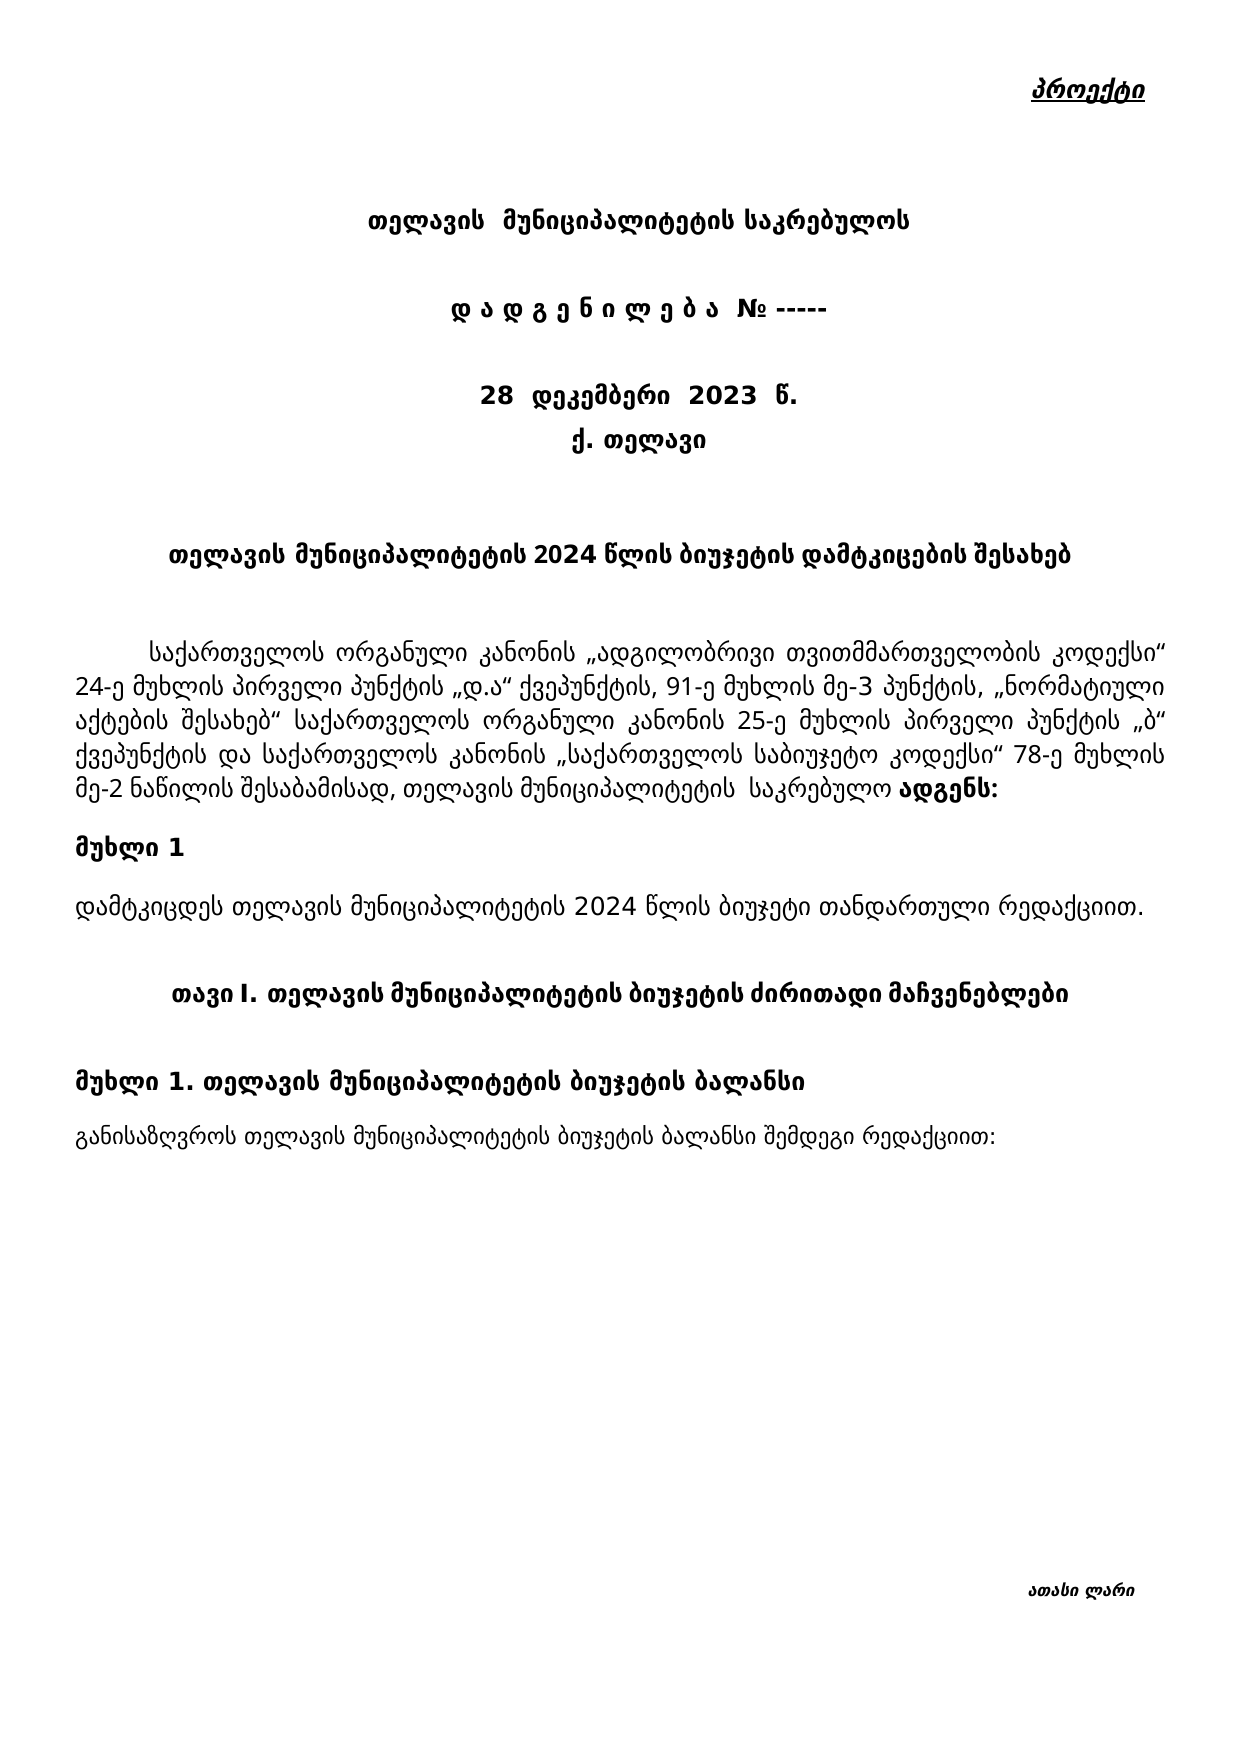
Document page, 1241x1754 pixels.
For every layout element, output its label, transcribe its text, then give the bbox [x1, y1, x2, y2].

text მუხლი 1 [75, 834, 1165, 863]
text პროექტი [112, 75, 1147, 104]
text თელავის მუნიციპალიტეტის 2024 წლის ბიუჯეტის დამტკიცების შესახებ [75, 537, 1165, 571]
text დამტკიცდეს თელავის მუნიციპალიტეტის 2024 წლის ბიუჯეტი თანდართული რედაქციით. [75, 892, 1165, 921]
text თელავის მუნიციპალიტეტის საკრებულოს [112, 206, 1165, 235]
text 28 დეკემბერი 2023 წ. [112, 381, 1165, 410]
text დ ა დ გ ე ნ ი ლ ე ბ ა № ----- [112, 294, 1165, 323]
text ათასი ლარი [75, 1581, 1136, 1600]
text განისაზღვროს თელავის მუნიციპალიტეტის ბიუჯეტის ბალანსი შემდეგი რედაქციით: [75, 1123, 1136, 1149]
text თავი I. თელავის მუნიციპალიტეტის ბიუჯეტის ძირითადი მაჩვენებლები [75, 979, 1165, 1009]
text საქართველოს ორგანული კანონის „ადგილობრივი თვითმმართველობის კოდექსი“ 24-ე მუხლის პირველი პუნქტის „დ.ა“ ქვეპუნქტის, 91-ე მუხლის მე-3 პუნქტის, „ნორმატიული აქტების შესახებ“ საქართველოს ორგანული კანონის 25-ე მუხლის პირველი პუნქტის „ბ“ ქვეპუნქტის და საქართველოს კანონის „საქართველოს საბიუჯეტო კოდექსი“ 78-ე მუხლის მე-2 ნაწილის შესაბამისად, თელავის მუნიციპალიტეტის საკრებულო ადგენს: [75, 634, 1165, 804]
text ქ. თელავი [112, 425, 1165, 454]
text მუხლი 1. თელავის მუნიციპალიტეტის ბიუჯეტის ბალანსი [75, 1067, 1165, 1096]
